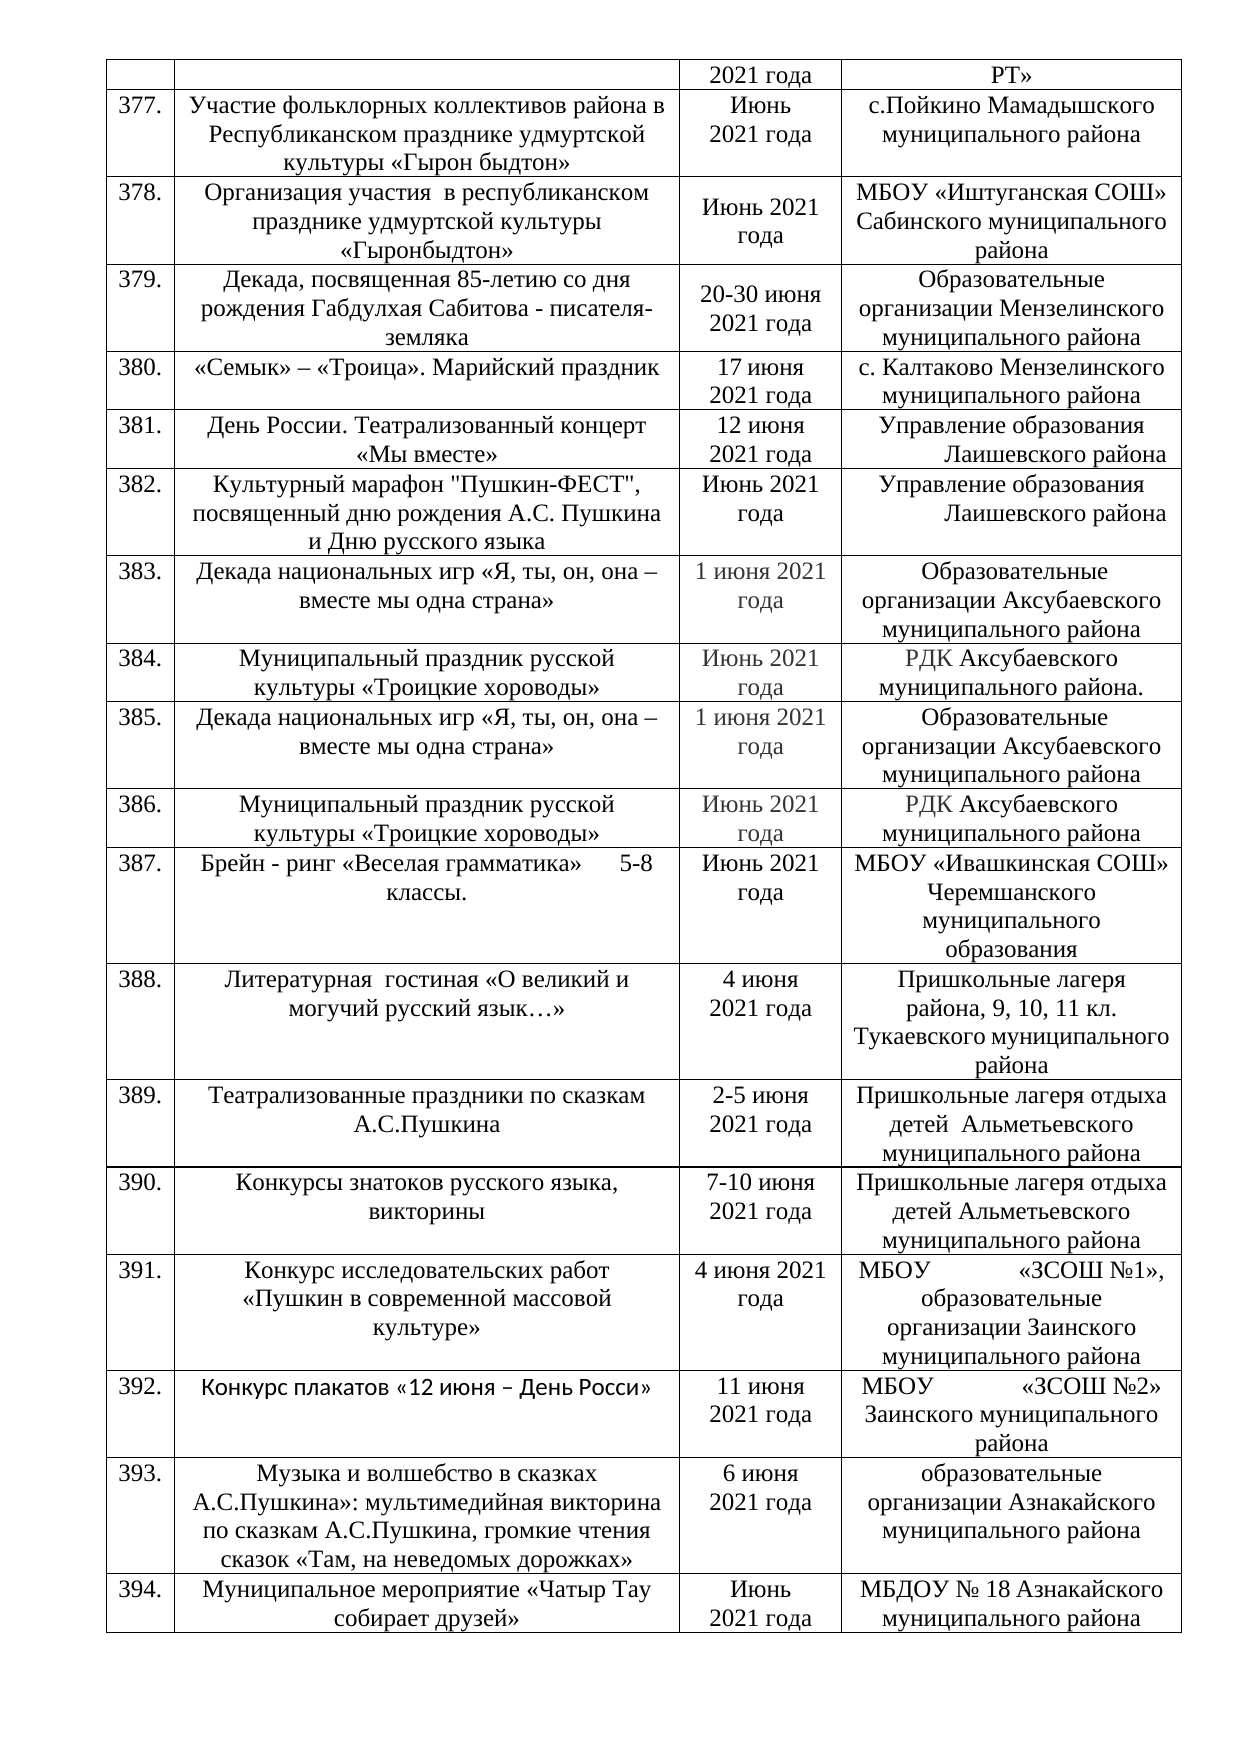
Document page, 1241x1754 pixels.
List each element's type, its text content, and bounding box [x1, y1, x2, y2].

table_cell РДК Аксубаевского муниципального района [842, 789, 1181, 847]
table_cell МБОУ «ЗСОШ №2» Заинского муниципального района [842, 1371, 1181, 1457]
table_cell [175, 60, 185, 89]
table_cell МБДОУ № 18 Азнакайского муниципального района [842, 1574, 1181, 1632]
table_cell [107, 1168, 174, 1254]
table_cell Июнь 2021 года [680, 177, 841, 263]
table_cell Культурный марафон "Пушкин-ФЕСТ", посвященный дню рождения А.С. Пушкина и Дню русского языка [545, 469, 679, 555]
table_cell «Семык» – «Троица». Марийский праздник [175, 352, 679, 409]
table_cell [107, 644, 174, 701]
table_cell Брейн - ринг «Веселая грамматика» 5-8 классы. [175, 848, 679, 963]
table_cell Конкурсы знатоков русского языка, викторины [175, 1168, 679, 1254]
table_cell [107, 1574, 174, 1632]
table_cell с. Калтаково Мензелинского муниципального района [842, 352, 1181, 409]
table_cell [107, 964, 174, 1079]
table_cell МБОУ «ЗСОШ №1», образовательные организации Заинского муниципального района [842, 1255, 1181, 1370]
table_cell Пришкольные лагеря отдыха детей Альметьевского муниципального района [842, 1080, 1181, 1166]
table_cell Декада национальных игр «Я, ты, он, она – вместе мы одна страна» [175, 556, 679, 642]
table_cell День России. Театрализованный концерт «Мы вместе» [175, 410, 679, 468]
table_cell Образовательные организации Мензелинского муниципального района [842, 265, 1181, 351]
table_cell [107, 410, 174, 468]
table_cell 20-30 июня 2021 года [680, 265, 841, 351]
table_cell [107, 177, 174, 263]
table_cell [107, 1371, 174, 1457]
table_cell [107, 702, 174, 788]
table_cell Муниципальное мероприятие «Чатыр Тау собирает друзей» [175, 1574, 679, 1632]
table_cell [107, 265, 174, 351]
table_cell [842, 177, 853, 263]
table_cell 7-10 июня 2021 года [680, 1168, 841, 1254]
table_cell Образовательные организации Аксубаевского муниципального района [842, 556, 1181, 642]
table_cell Июнь 2021 года [680, 848, 841, 963]
table_cell [107, 848, 174, 963]
table_cell Июнь 2021 года [680, 644, 841, 701]
table_cell 4 июня 2021 года [680, 1255, 841, 1370]
table_cell Июнь 2021 года [680, 1574, 841, 1632]
table_cell [107, 352, 174, 409]
table_cell Образовательные организации Аксубаевского муниципального района [842, 702, 1181, 788]
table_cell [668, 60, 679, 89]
table_cell Участие фольклорных коллективов района в Республиканском празднике удмуртской культуры «Гырон быдтон» [175, 90, 679, 176]
table_cell Литературная гостиная «О великий и могучий русский язык…» [175, 964, 679, 1079]
table_cell Июнь 2021 года [680, 469, 841, 555]
table_cell 12 июня 2021 года [680, 410, 841, 468]
table_cell Пришкольные лагеря района, 9, 10, 11 кл. Тукаевского муниципального района [842, 964, 1181, 1079]
table_cell РДК Аксубаевского муниципального района. [842, 644, 1181, 701]
table_cell [107, 1080, 174, 1166]
table_cell МБОУ «Ивашкинская СОШ» Черемшанского муниципального образования [842, 848, 1181, 963]
table_cell образовательные организации Азнакайского муниципального района [842, 1458, 1181, 1573]
table_cell [107, 789, 174, 847]
table_cell с.Пойкино Мамадышского муниципального района [842, 90, 1181, 176]
table_cell Муниципальный праздник русской культуры «Троицкие хороводы» [175, 644, 679, 701]
table_cell [107, 1458, 174, 1573]
table_cell 1 июня 2021 года [680, 702, 841, 788]
table_cell Конкурс исследовательских работ «Пушкин в современной массовой культуре» [175, 1255, 679, 1370]
table_cell Организация участия в республиканском празднике удмуртской культуры «Гыронбыдтон» [175, 177, 679, 263]
table_cell [107, 90, 174, 176]
table_cell Культурный марафон "Пушкин-ФЕСТ", посвященный дню рождения А.С. Пушкина и Дню русского языка [175, 469, 308, 555]
table_cell 11 июня 2021 года [680, 1371, 841, 1457]
table_cell Музыка и волшебство в сказках А.С.Пушкина»: мультимедийная викторина по сказкам А.С.Пушкина, громкие чтения сказок «Там, на неведомых дорожках» [175, 1458, 679, 1573]
table_cell 4 июня 2021 года [680, 964, 841, 1079]
table_cell [107, 556, 174, 642]
table_cell 1 июня 2021 года [680, 556, 841, 642]
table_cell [842, 60, 1181, 89]
table_cell [107, 469, 174, 555]
table_cell Июнь 2021 года [680, 90, 841, 176]
table_cell 6 июня 2021 года [680, 1458, 841, 1573]
table_cell Театрализованные праздники по сказкам А.С.Пушкина [175, 1080, 679, 1166]
table_cell 2-5 июня 2021 года [680, 1080, 841, 1166]
table_cell [107, 60, 174, 89]
table_cell Июнь 2021 года [680, 789, 841, 847]
table_cell Декада национальных игр «Я, ты, он, она – вместе мы одна страна» [175, 702, 679, 788]
table_cell [107, 1255, 174, 1370]
table_cell Управление образования Лаишевского района [842, 410, 1181, 468]
table_cell Управление образования Лаишевского района [842, 469, 1181, 555]
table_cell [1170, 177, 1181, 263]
table_cell Муниципальный праздник русской культуры «Троицкие хороводы» [175, 789, 679, 847]
table_cell Конкурс плакатов «12 июня – День Росси» [175, 1371, 679, 1457]
table_cell Пришкольные лагеря отдыха детей Альметьевского муниципального района [842, 1168, 1181, 1254]
table_cell Декада, посвященная 85-летию со дня рождения Габдулхая Сабитова - писателя-земляка [175, 265, 679, 351]
table_cell 17 июня 2021 года [680, 352, 841, 409]
